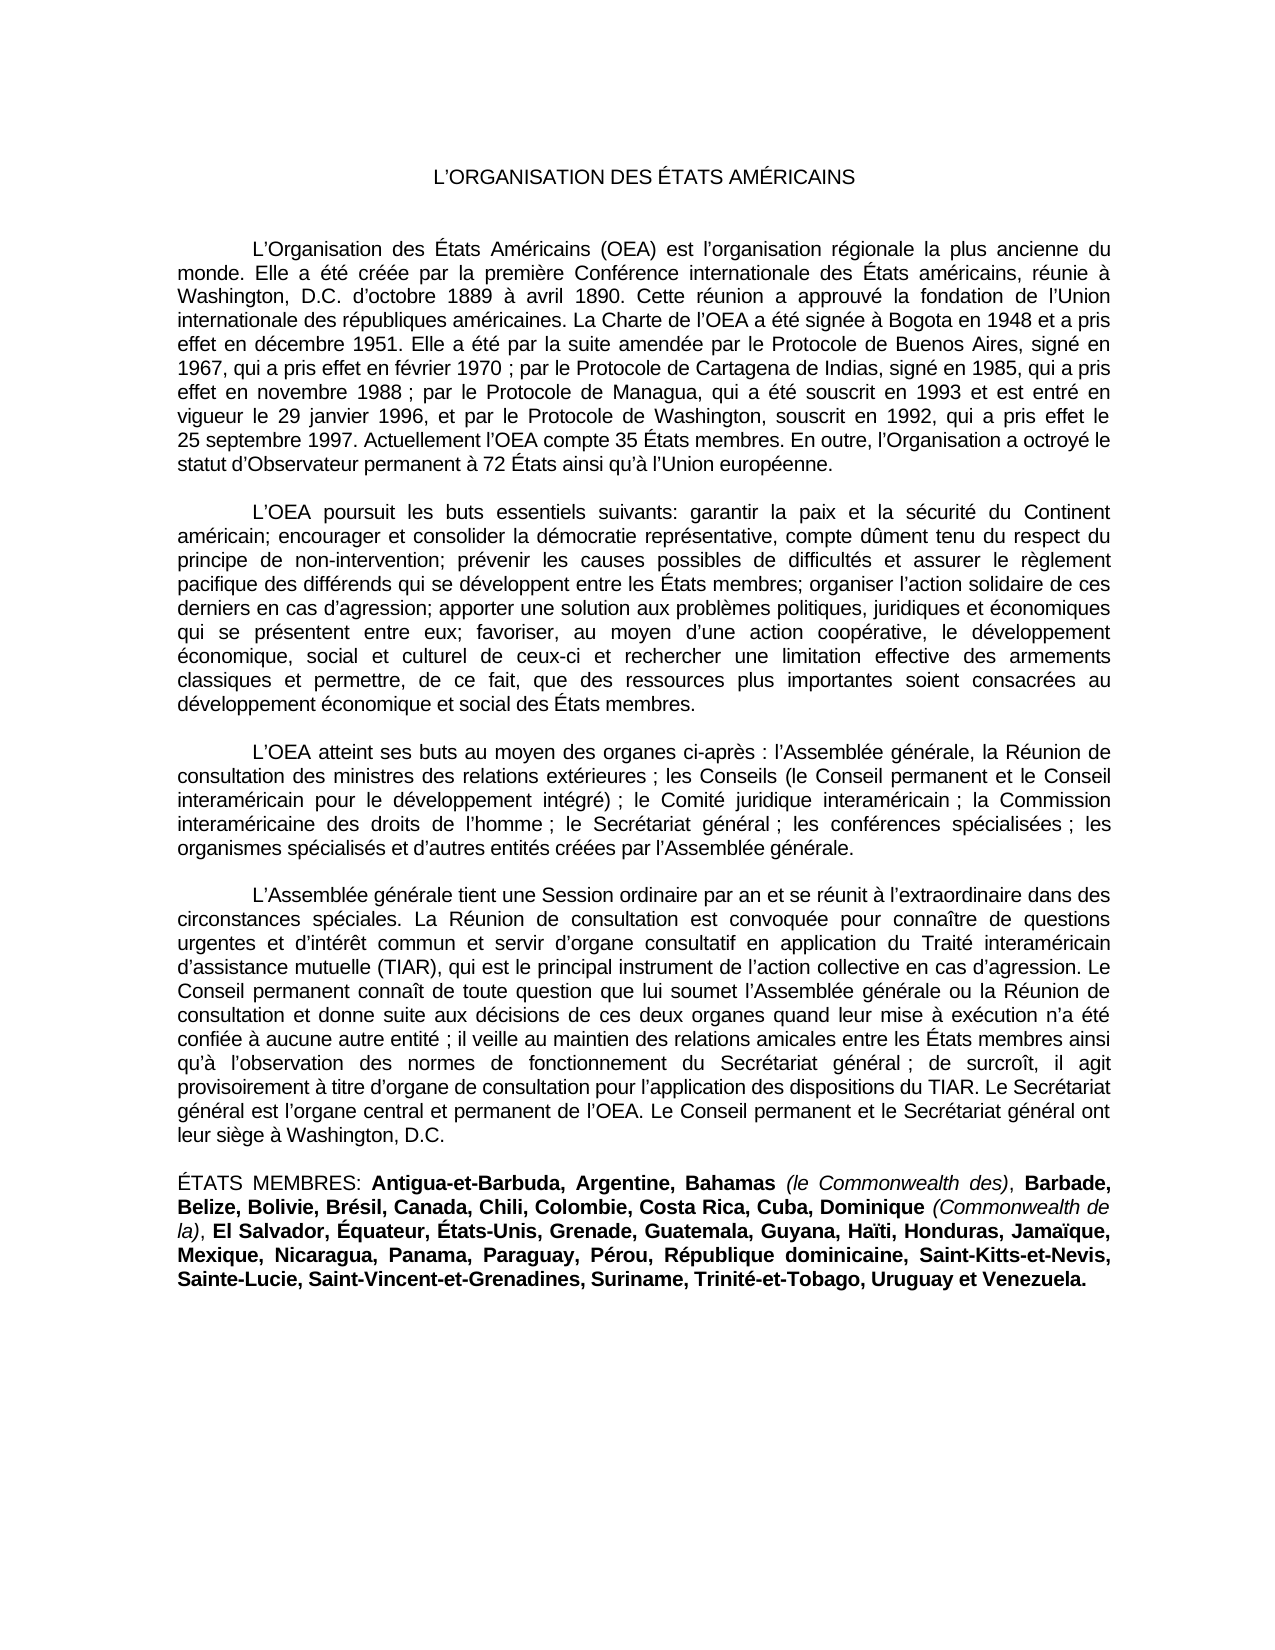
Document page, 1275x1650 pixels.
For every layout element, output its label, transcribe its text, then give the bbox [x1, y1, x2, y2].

text L’Assemblée générale tient une Session ordinaire par an et se réunit à l’extraordinaire dans des circonstances spéciales. La Réunion de consultation est convoquée pour connaître de questions urgentes et d’intérêt commun et servir d’organe consultatif en application du Traité interaméricain d’assistance mutuelle (TIAR), qui est le principal instrument de l’action collective en cas d’agression. Le Conseil permanent connaît de toute question que lui soumet l’Assemblée générale ou la Réunion de consultation et donne suite aux décisions de ces deux organes quand leur mise à exécution n’a été confiée à aucune autre entité ; il veille au maintien des relations amicales entre les États membres ainsi qu’à l’observation des normes de fonctionnement du Secrétariat général ; de surcroît, il agit provisoirement à titre d’organe de consultation pour l’application des dispositions du TIAR. Le Secrétariat général est l’organe central et permanent de l’OEA. Le Conseil permanent et le Secrétariat général ont leur siège à Washington, D.C. [177, 883, 1111, 1147]
text L’Organisation des États Américains (OEA) est l’organisation régionale la plus ancienne du monde. Elle a été créée par la première Conférence internationale des États américains, réunie à Washington, D.C. d’octobre 1889 à avril 1890. Cette réunion a approuvé la fondation de l’Union internationale des républiques américaines. La Charte de l’OEA a été signée à Bogota en 1948 et a pris effet en décembre 1951. Elle a été par la suite amendée par le Protocole de Buenos Aires, signé en 1967, qui a pris effet en février 1970 ; par le Protocole de Cartagena de Indias, signé en 1985, qui a pris effet en novembre 1988 ; par le Protocole de Managua, qui a été souscrit en 1993 et est entré en vigueur le 29 janvier 1996, et par le Protocole de Washington, souscrit en 1992, qui a pris effet le 25 septembre 1997. Actuellement l’OEA compte 35 États membres. En outre, l’Organisation a octroyé le statut d’Observateur permanent à 72 États ainsi qu’à l’Union européenne. [177, 236, 1111, 476]
text ÉTATS MEMBRES: Antigua-et-Barbuda, Argentine, Bahamas (le Commonwealth des), Barbade, Belize, Bolivie, Brésil, Canada, Chili, Colombie, Costa Rica, Cuba, Dominique (Commonwealth de la), El Salvador, Équateur, États-Unis, Grenade, Guatemala, Guyana, Haïti, Honduras, Jamaïque, Mexique, Nicaragua, Panama, Paraguay, Pérou, République dominicaine, Saint-Kitts-et-Nevis, Sainte-Lucie, Saint-Vincent-et-Grenadines, Suriname, Trinité-et-Tobago, Uruguay et Venezuela. [177, 1171, 1111, 1291]
text L’ORGANISATION DES ÉTATS AMÉRICAINS [177, 164, 1111, 188]
text L’OEA poursuit les buts essentiels suivants: garantir la paix et la sécurité du Continent américain; encourager et consolider la démocratie représentative, compte dûment tenu du respect du principe de non-intervention; prévenir les causes possibles de difficultés et assurer le règlement pacifique des différends qui se développent entre les États membres; organiser l’action solidaire de ces derniers en cas d’agression; apporter une solution aux problèmes politiques, juridiques et économiques qui se présentent entre eux; favoriser, au moyen d’une action coopérative, le développement économique, social et culturel de ceux-ci et rechercher une limitation effective des armements classiques et permettre, de ce fait, que des ressources plus importantes soient consacrées au développement économique et social des États membres. [177, 500, 1111, 716]
text L’OEA atteint ses buts au moyen des organes ci-après : l’Assemblée générale, la Réunion de consultation des ministres des relations extérieures ; les Conseils (le Conseil permanent et le Conseil interaméricain pour le développement intégré) ; le Comité juridique interaméricain ; la Commission interaméricaine des droits de l’homme ; le Secrétariat général ; les conférences spécialisées ; les organismes spécialisés et d’autres entités créées par l’Assemblée générale. [177, 739, 1111, 859]
